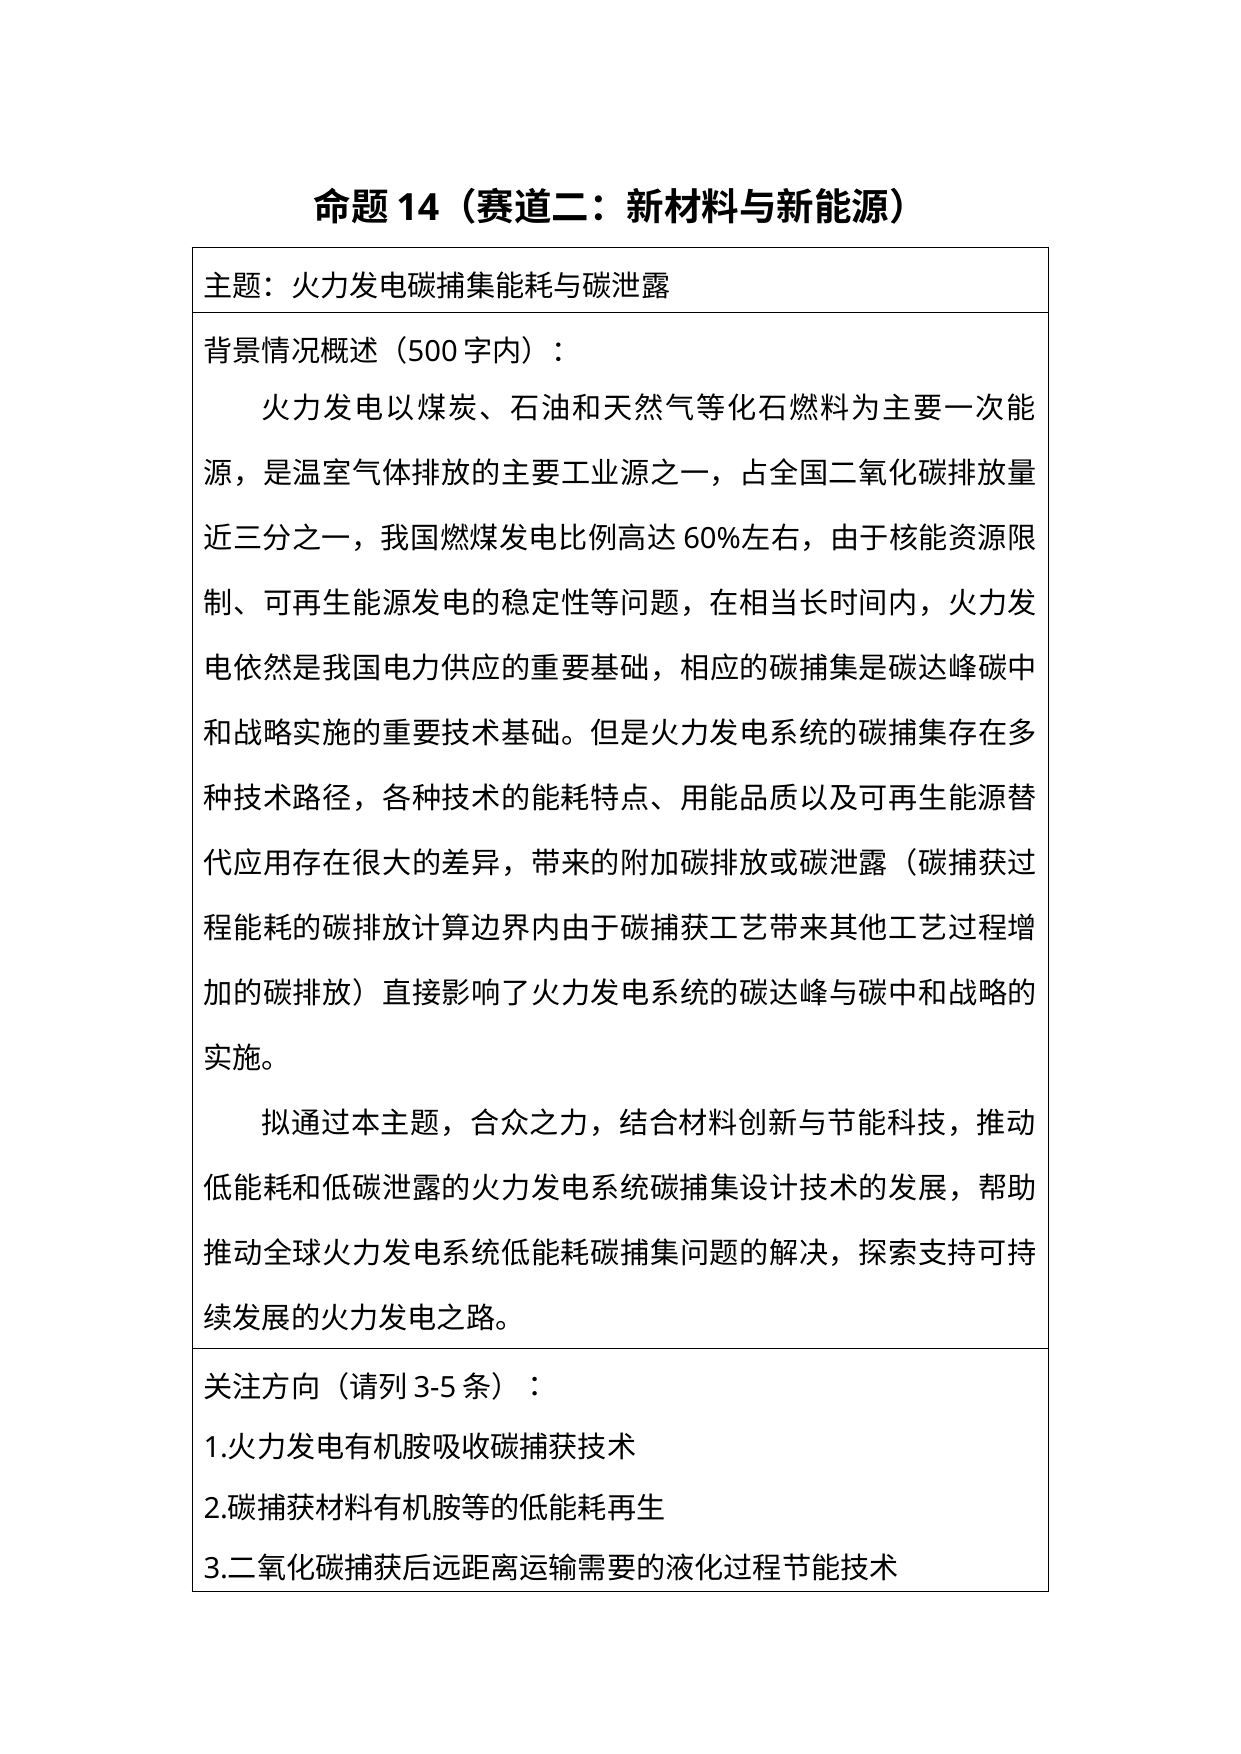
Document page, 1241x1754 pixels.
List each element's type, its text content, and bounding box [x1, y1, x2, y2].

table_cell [193, 1349, 1048, 1591]
table_cell 背景情况概述（500字内）： 火力发电以煤炭、石油和天然气等化石燃料为主要一次能源，是温室气体排放的主要工业源之一，占全国二氧化碳排放量近三分之一，我国燃煤发电比例高达60%左右，由于核能资源限制、可再生能源发电的稳定性等问题，在相当长时间内，火力发电依然是我国电力供应的重要基础，相应的碳捕集是碳达峰碳中和战略实施的重要技术基础。但是火力发电系统的碳捕集存在多种技术路径，各种技术的能耗特点、用能品质以及可再生能源替代应用存在很大的差异，带来的附加碳排放或碳泄露（碳捕获过程能耗的碳排放计算边界内由于碳捕获工艺带来其他工艺过程增加的碳排放）直接影响了火力发电系统的碳达峰与碳中和战略的实施。 拟通过本主题，合众之力，结合材料创新与节能科技，推动低能耗和低碳泄露的火力发电系统碳捕集设计技术的发展，帮助推动全球火力发电系统低能耗碳捕集问题的解决，探索支持可持续发展的火力发电之路。 [193, 313, 1048, 1348]
table_header 主题：火力发电碳捕集能耗与碳泄露 [193, 248, 1048, 312]
text 命题14（赛道二：新材料与新能源） [187, 178, 1053, 230]
